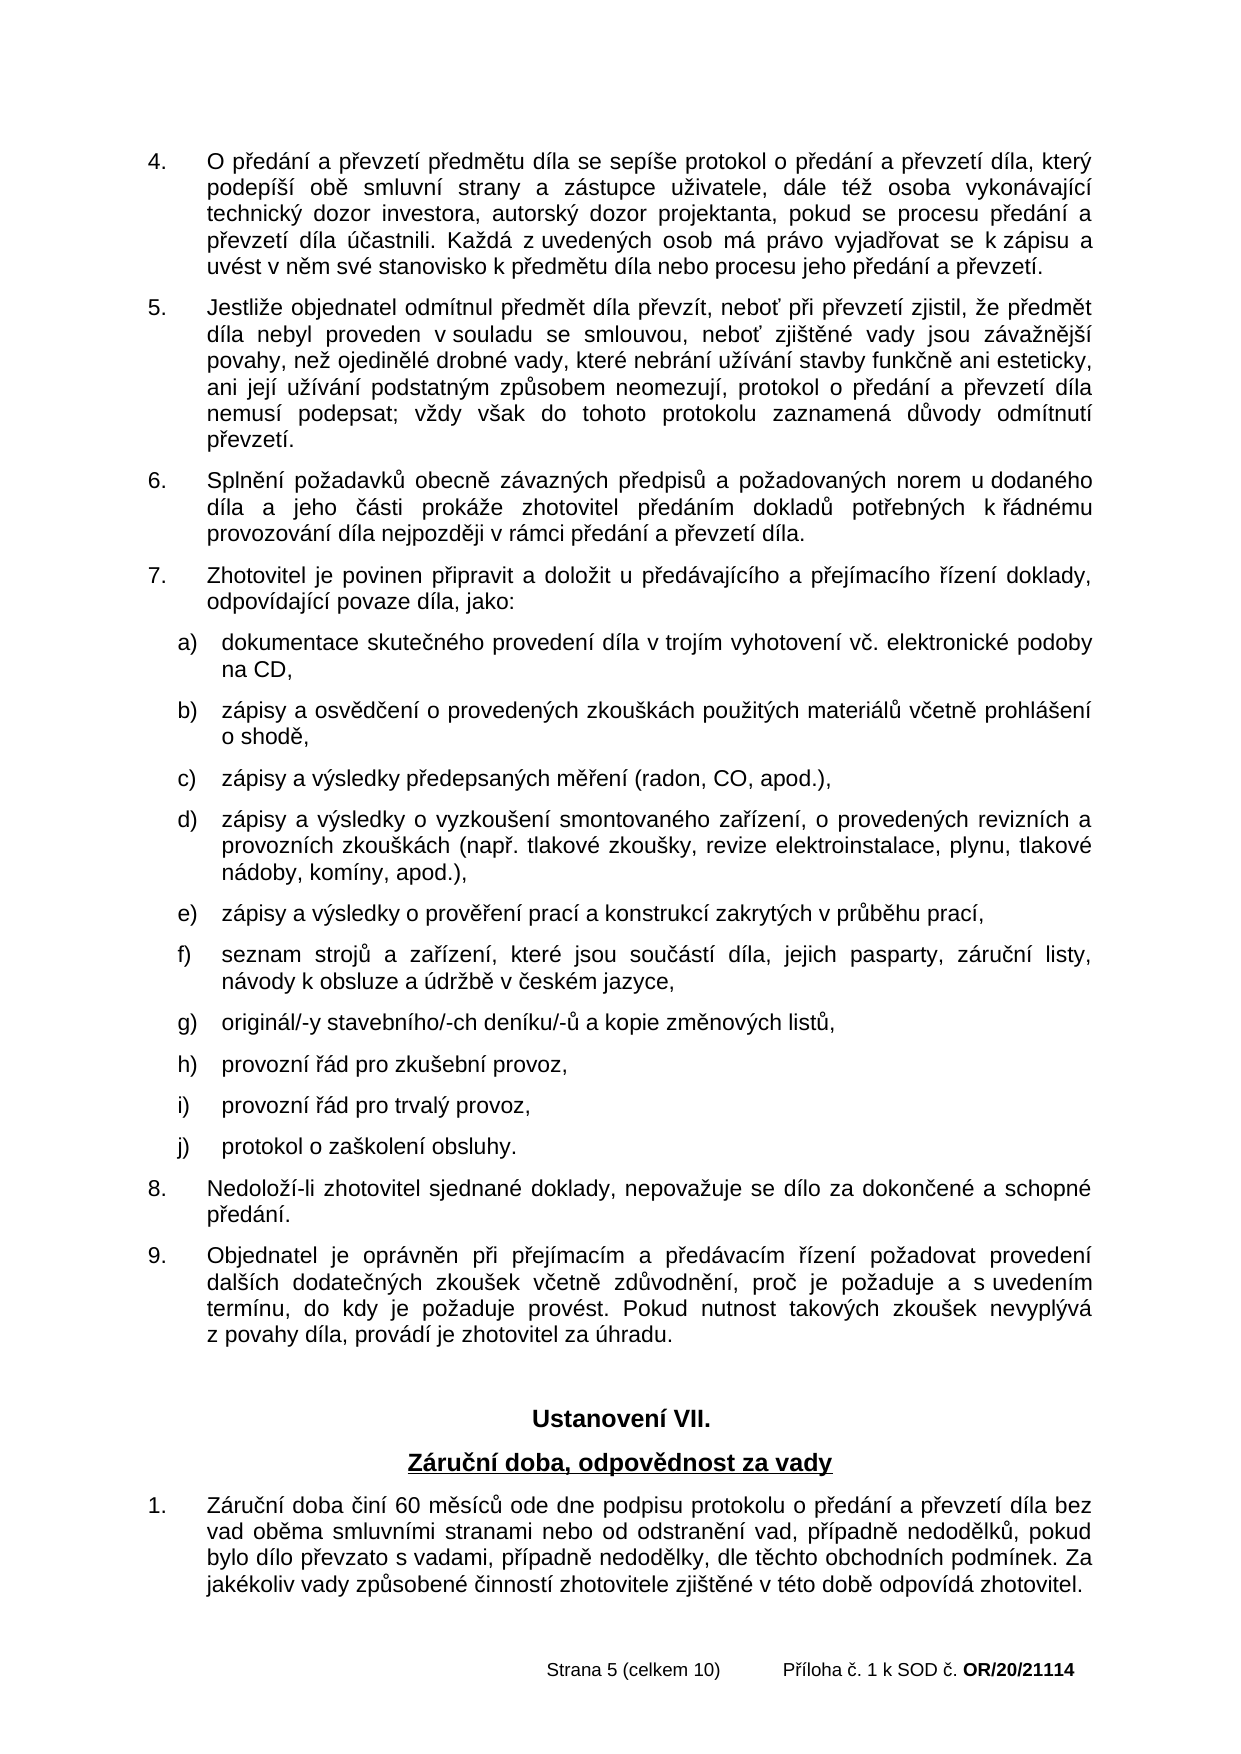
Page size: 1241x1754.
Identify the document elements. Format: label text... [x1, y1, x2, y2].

list Záruční doba činí 60 měsíců ode dne podpisu protokolu o předání a převzetí díla bez vad oběma smluvními stranami nebo od odstranění vad, případně nedodělků, pokud bylo dílo převzato s vadami, případně nedodělky, dle těchto obchodních podmínek. Za jakékoliv vady způsobené činností zhotovitele zjištěné v této době odpovídá zhotovitel. [148, 1492, 1093, 1597]
text j) protokol o zaškolení obsluhy. [177, 1133, 1093, 1159]
list Nedoloží-li zhotovitel sjednané doklady, nepovažuje se dílo za dokončené a schopné předání. [148, 1174, 1093, 1227]
list Objednatel je oprávněn při přejímacím a předávacím řízení požadovat provedení dalších dodatečných zkoušek včetně zdůvodnění, proč je požaduje a s uvedením termínu, do kdy je požaduje provést. Pokud nutnost takových zkoušek nevyplývá z povahy díla, provádí je zhotovitel za úhradu. [148, 1242, 1093, 1348]
list Zhotovitel je povinen připravit a doložit u předávajícího a přejímacího řízení doklady, odpovídající povaze díla, jako: [148, 562, 1093, 614]
text e) zápisy a výsledky o prověření prací a konstrukcí zakrytých v průběhu prací, [177, 900, 1093, 926]
text i) provozní řád pro trvalý provoz, [177, 1092, 1093, 1118]
text f) seznam strojů a zařízení, které jsou součástí díla, jejich pasparty, záruční listy, návody k obsluze a údržbě v českém jazyce, [177, 941, 1093, 994]
text b) zápisy a osvědčení o provedených zkouškách použitých materiálů včetně prohlášení o shodě, [177, 697, 1093, 750]
text g) originál/-y stavebního/-ch deníku/-ů a kopie změnových listů, [177, 1009, 1093, 1036]
text d) zápisy a výsledky o vyzkoušení smontovaného zařízení, o provedených revizních a provozních zkouškách (např. tlakové zkoušky, revize elektroinstalace, plynu, tlakové nádoby, komíny, apod.), [177, 806, 1093, 885]
text a) dokumentace skutečného provedení díla v trojím vyhotovení vč. elektronické podoby na CD, [177, 629, 1093, 682]
list Jestliže objednatel odmítnul předmět díla převzít, neboť při převzetí zjistil, že předmět díla nebyl proveden v souladu se smlouvou, neboť zjištěné vady jsou závažnější povahy, než ojedinělé drobné vady, které nebrání užívání stavby funkčně ani esteticky, ani její užívání podstatným způsobem neomezují, protokol o předání a převzetí díla nemusí podepsat; vždy však do tohoto protokolu zaznamená důvody odmítnutí převzetí. [148, 294, 1093, 452]
list Splnění požadavků obecně závazných předpisů a požadovaných norem u dodaného díla a jeho části prokáže zhotovitel předáním dokladů potřebných k řádnému provozování díla nejpozději v rámci předání a převzetí díla. [148, 467, 1093, 547]
list O předání a převzetí předmětu díla se sepíše protokol o předání a převzetí díla, který podepíší obě smluvní strany a zástupce uživatele, dále též osoba vykonávající technický dozor investora, autorský dozor projektanta, pokud se procesu předání a převzetí díla účastnili. Každá z uvedených osob má právo vyjadřovat se k zápisu a uvést v něm své stanovisko k předmětu díla nebo procesu jeho předání a převzetí. [148, 148, 1093, 279]
text c) zápisy a výsledky předepsaných měření (radon, CO, apod.), [177, 765, 1093, 791]
text h) provozní řád pro zkušební provoz, [177, 1051, 1093, 1077]
text Ustanovení VII. [148, 1404, 1095, 1433]
text Záruční doba, odpovědnost za vady [148, 1448, 1093, 1477]
